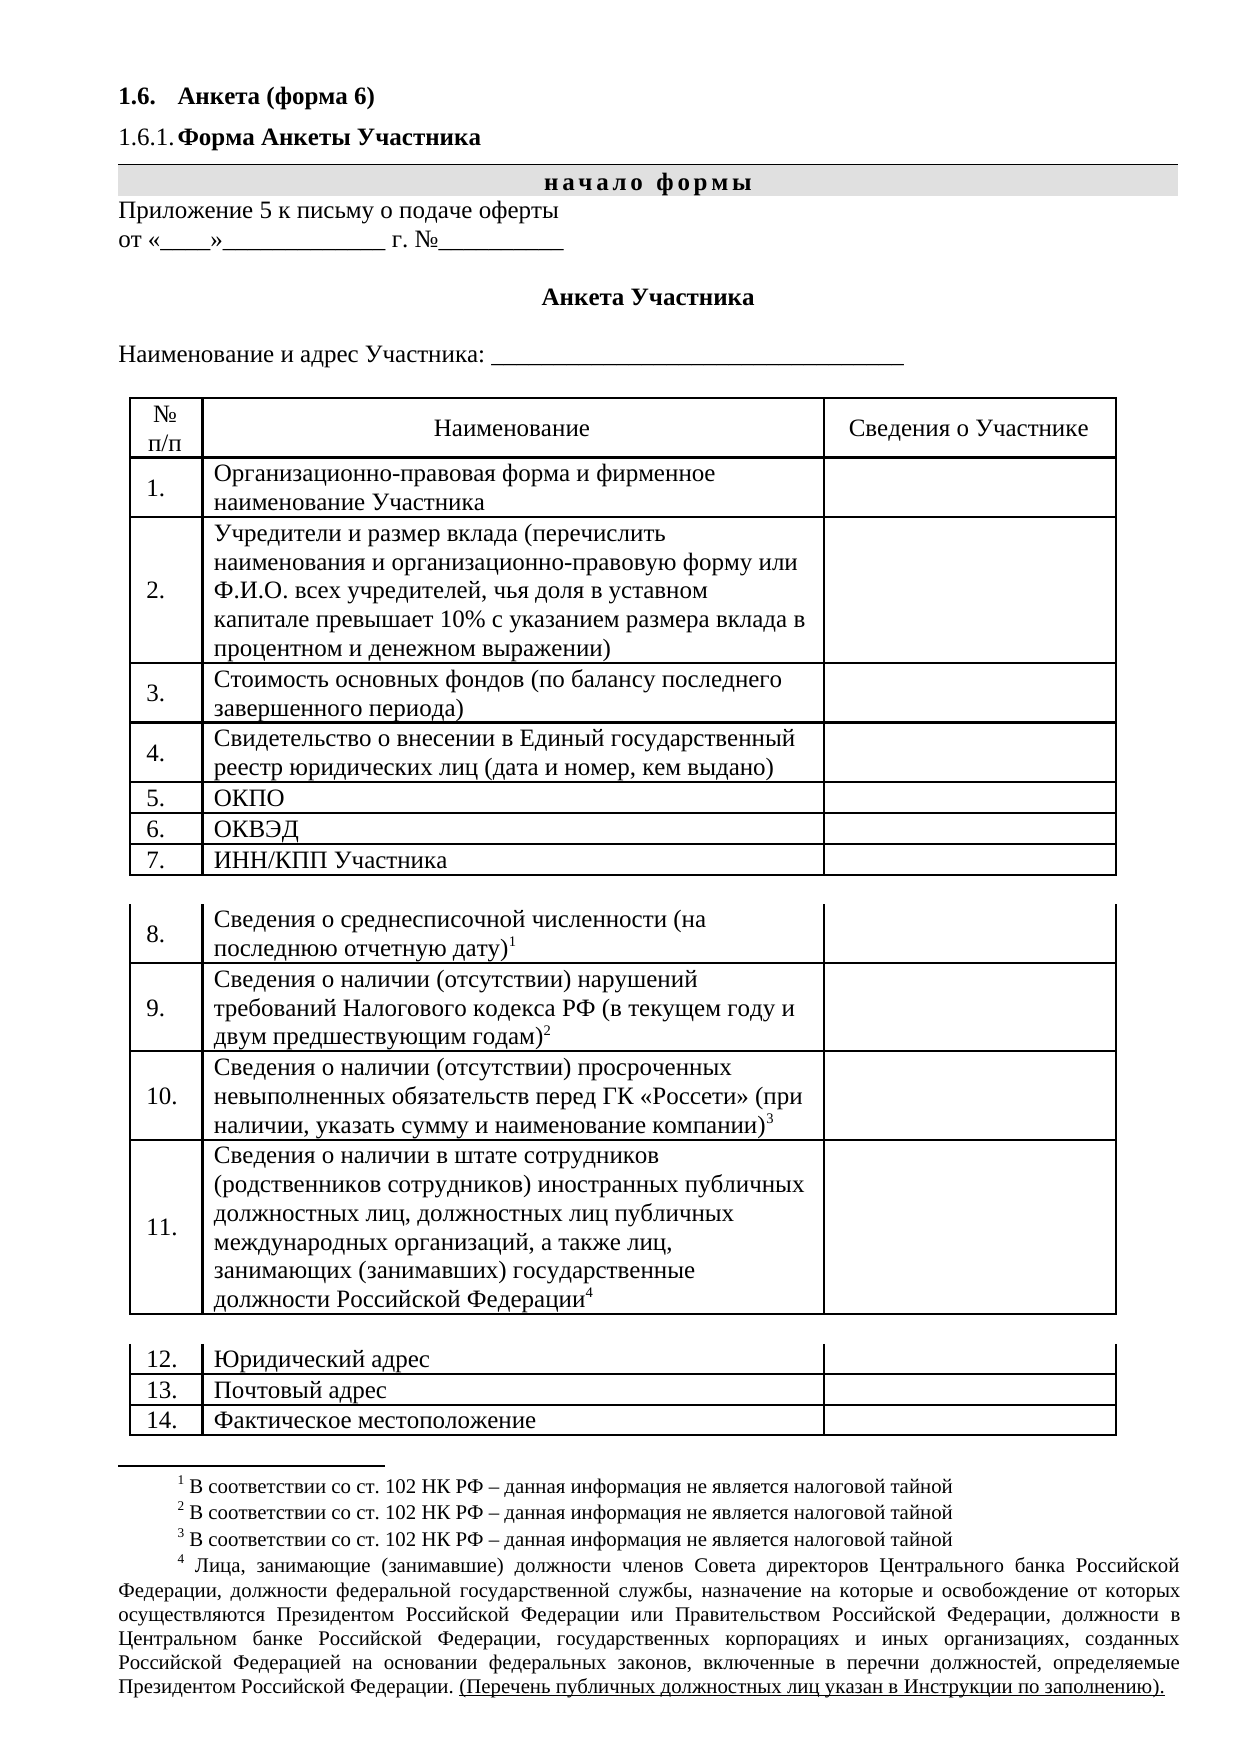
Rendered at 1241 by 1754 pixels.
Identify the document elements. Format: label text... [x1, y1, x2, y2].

table_header Сведения о Участнике [825, 399, 1115, 456]
table_cell Учредители и размер вклада (перечислить наименования и организационно-правовую форму или Ф.И.О. всех учредителей, чья доля в уставном капитале превышает 10% с указанием размера вклада в процентном и денежном выражении) [204, 518, 823, 662]
table_cell Почтовый адрес [204, 1375, 823, 1403]
table_cell Стоимость основных фондов (по балансу последнего завершенного периода) [204, 664, 823, 721]
table_cell Организационно-правовая форма и фирменное наименование Участника [204, 459, 823, 516]
table_cell [825, 783, 1115, 812]
table_cell [131, 1141, 201, 1313]
table_cell [131, 1052, 201, 1138]
table_cell Свидетельство о внесении в Единый государственный реестр юридических лиц (дата и номер, кем выдано) [204, 724, 823, 781]
table_cell [825, 664, 1115, 721]
table_cell [131, 664, 201, 721]
table_cell [131, 1375, 201, 1403]
subtitle Анкета (форма 6) [118, 81, 1178, 110]
table_header [825, 904, 1115, 962]
table_cell [825, 724, 1115, 781]
table_cell [825, 1141, 1115, 1313]
table_cell [825, 814, 1115, 843]
table_cell [131, 845, 201, 873]
table_cell [131, 964, 201, 1050]
table_cell [825, 459, 1115, 516]
table_cell Сведения о наличии (отсутствии) нарушений требований Налогового кодекса РФ (в текущем году и двум предшествующим годам) [204, 964, 823, 1050]
table_cell [825, 1375, 1115, 1403]
table_header [131, 1344, 201, 1373]
text начало формы [118, 165, 1178, 196]
table_cell [131, 459, 201, 516]
table_header Юридический адрес [204, 1344, 823, 1373]
table_cell [825, 845, 1115, 873]
table_cell [825, 1052, 1115, 1138]
table_cell [131, 783, 201, 812]
subtitle Форма Анкеты Участника [118, 122, 1178, 151]
table_cell Фактическое местоположение [204, 1406, 823, 1434]
table_header Наименование [204, 399, 823, 456]
table_cell [131, 724, 201, 781]
table_cell [825, 518, 1115, 662]
table_cell [131, 1406, 201, 1434]
table_header № п/п [131, 399, 201, 456]
table_cell [825, 964, 1115, 1050]
table_cell [131, 518, 201, 662]
table_cell ОКВЭД [204, 814, 823, 843]
table_header [825, 1344, 1115, 1373]
table_cell ОКПО [204, 783, 823, 812]
text Наименование и адрес Участника: _________________________________ [118, 339, 1178, 368]
table_cell Сведения о наличии в штате сотрудников (родственников сотрудников) иностранных публичных должностных лиц, должностных лиц публичных международных организаций, а также лиц, занимающих (занимавших) государственные должности Российской Федерации [204, 1141, 823, 1313]
table_cell ИНН/КПП Участника [204, 845, 823, 873]
table_cell [825, 1406, 1115, 1434]
table_cell [131, 814, 201, 843]
table_header Сведения о среднесписочной численности (на последнюю отчетную дату) [204, 904, 823, 962]
text Приложение 5 к письму о подаче оферты от «____»_____________ г. №__________ [118, 196, 1178, 253]
table_header [131, 904, 201, 962]
table_cell Сведения о наличии (отсутствии) просроченных невыполненных обязательств перед ГК «Россети» (при наличии, указать сумму и наименование компании) [204, 1052, 823, 1138]
text Анкета Участника [118, 282, 1178, 311]
